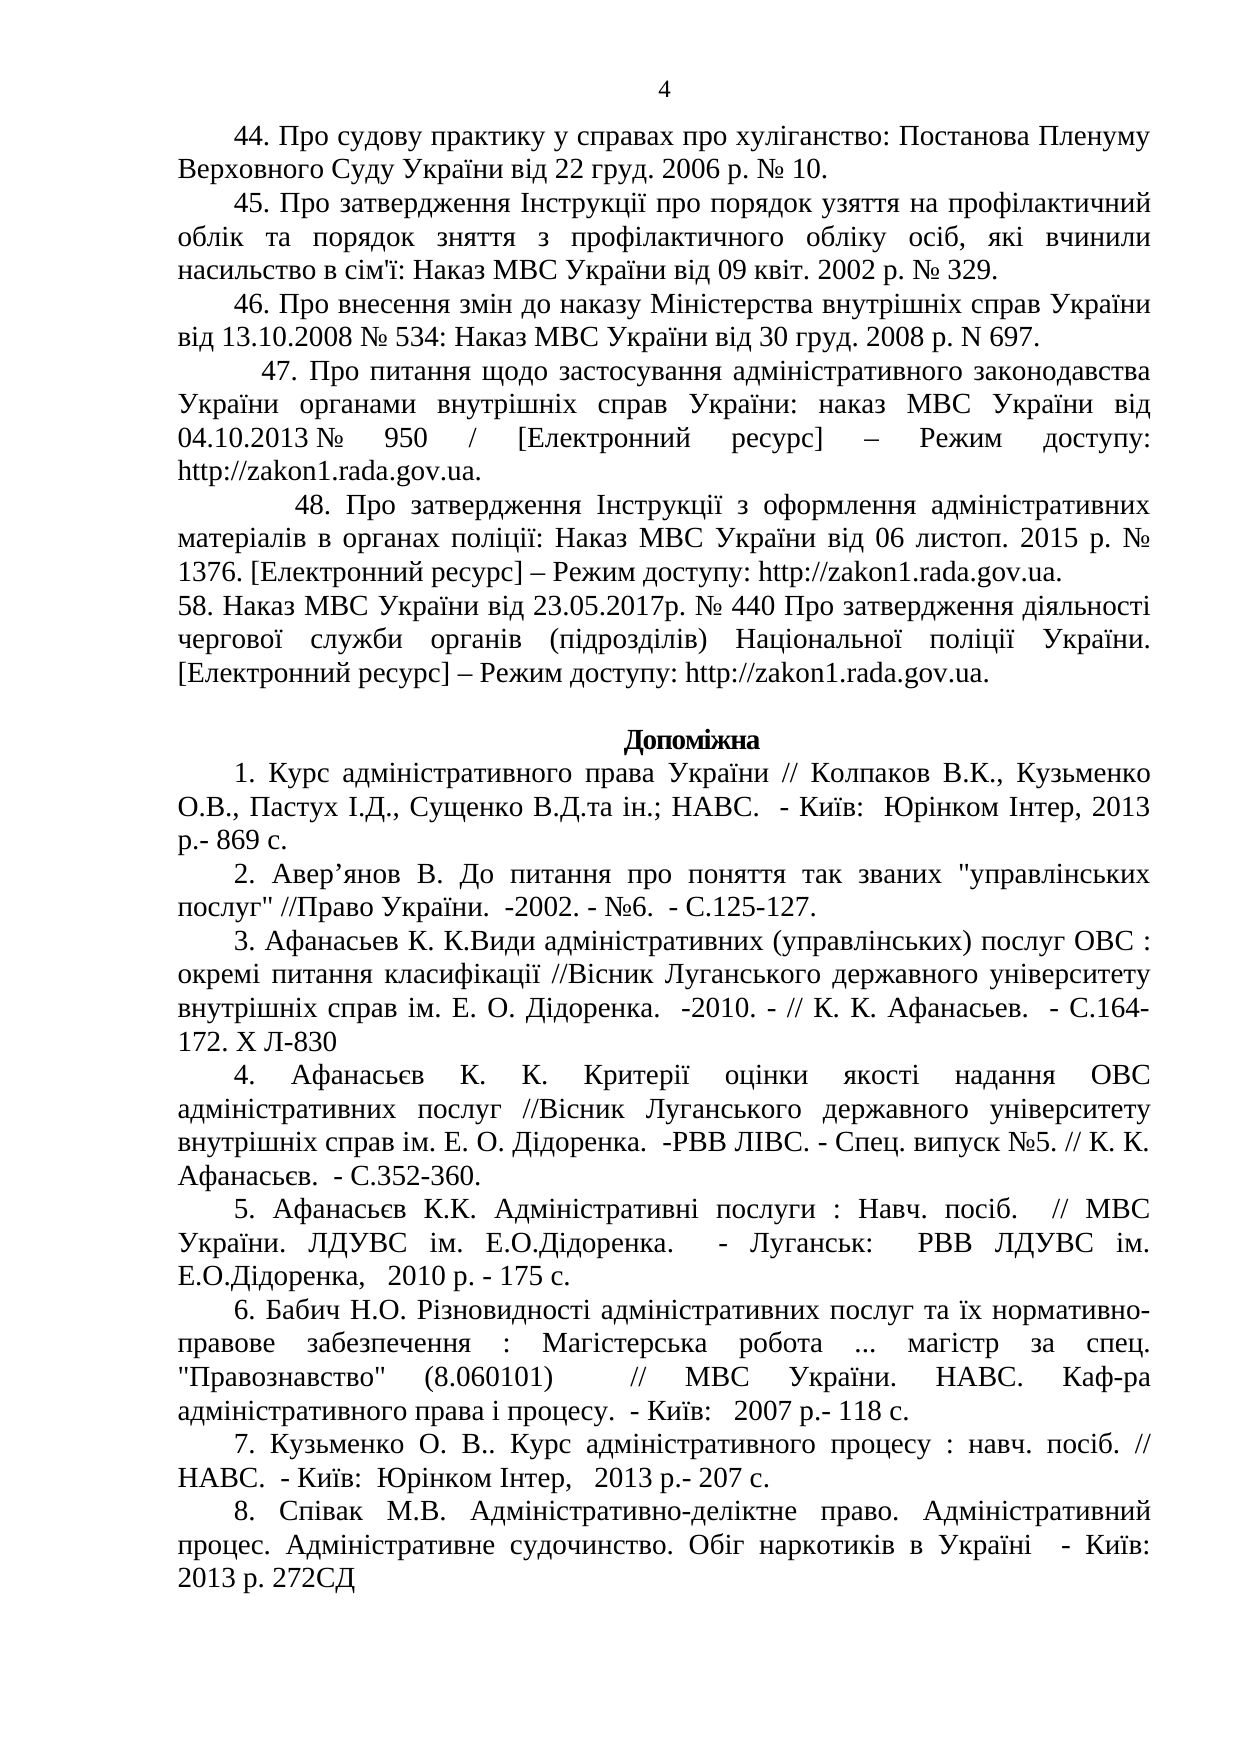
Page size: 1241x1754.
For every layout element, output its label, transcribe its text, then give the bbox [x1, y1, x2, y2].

text 44. Про судову практику у справах про хуліганство: Постанова Пленуму Верховного Суду України від 22 груд. 2006 р. № 10. [177, 118, 1152, 185]
text 47. Про питання щодо застосування адміністративного законодавства України органами внутрішніх справ України: наказ МВС України від 04.10.2013 № 950 / [Електронний ресурс] – Режим доступу: http://zakon1.rada.gov.ua. [177, 353, 1152, 487]
text 6. Бабич Н.О. Різновидності адміністративних послуг та їх нормативно-правове забезпечення : Магістерська робота ... магістр за спец. "Правознавство" (8.060101) // МВС України. НАВС. Каф-ра адміністративного права і процесу. - Київ: 2007 р.- 118 с. [177, 1292, 1152, 1426]
text 58. Наказ МВС України від 23.05.2017р. № 440 Про затвердження діяльності чергової служби органів (підрозділів) Національної поліції України. [Електронний ресурс] – Режим доступу: http://zakon1.rada.gov.ua. [177, 588, 1152, 688]
text 46. Про внесення змін до наказу Міністерства внутрішніх справ України від 13.10.2008 № 534: Наказ МВС України від 30 груд. 2008 р. N 697. [177, 286, 1152, 353]
text 3. Афанасьев К. К.Види адміністративних (управлінських) послуг ОВС : окремі питання класифікації //Вісник Луганського державного університету внутрішніх справ ім. Е. О. Дідоренка. -2010. - // К. К. Афанасьев. - С.164-172. Х Л-830 [177, 923, 1152, 1057]
text 48. Про затвердження Інструкції з оформлення адміністративних матеріалів в органах поліції: Наказ МВС України від 06 листоп. 2015 р. № 1376. [Електронний ресурс] – Режим доступу: http://zakon1.rada.gov.ua. [177, 487, 1152, 588]
text 4. Афанасьєв К. К. Критерії оцінки якості надання ОВС адміністративних послуг //Вісник Луганського державного університету внутрішніх справ ім. Е. О. Дідоренка. -РВВ ЛІВС. - Спец. випуск №5. // К. К. Афанасьєв. - С.352-360. [177, 1057, 1152, 1191]
text 5. Афанасьєв К.К. Адміністративні послуги : Навч. посіб. // МВС України. ЛДУВС ім. Е.О.Дідоренка. - Луганськ: РВВ ЛДУВС ім. Е.О.Дідоренка, 2010 р. - 175 с. [177, 1191, 1152, 1292]
text 2. Авер’янов В. До питання про поняття так званих "управлінських послуг" //Право України. -2002. - №6. - С.125-127. [177, 856, 1152, 923]
text 45. Про затвердження Інструкції про порядок узяття на профілактичний облік та порядок зняття з профілактичного обліку осіб, які вчинили насильство в сім'ї: Наказ МВС України від 09 квіт. 2002 р. № 329. [177, 185, 1152, 286]
text 7. Кузьменко О. В.. Курс адміністративного процесу : навч. посіб. // НАВС. - Київ: Юрінком Інтер, 2013 р.- 207 с. [177, 1426, 1152, 1493]
text 8. Співак М.В. Адміністративно-деліктне право. Адміністративний процес. Адміністративне судочинство. Обіг наркотиків в Україні - Київ: 2013 р. 272СД [177, 1493, 1152, 1594]
text 1. Курс адміністративного права України // Колпаков В.К., Кузьменко О.В., Пастух І.Д., Сущенко В.Д.та ін.; НАВС. - Київ: Юрінком Інтер, 2013 р.- 869 с. [177, 755, 1152, 856]
text Допоміжна [177, 722, 1152, 755]
